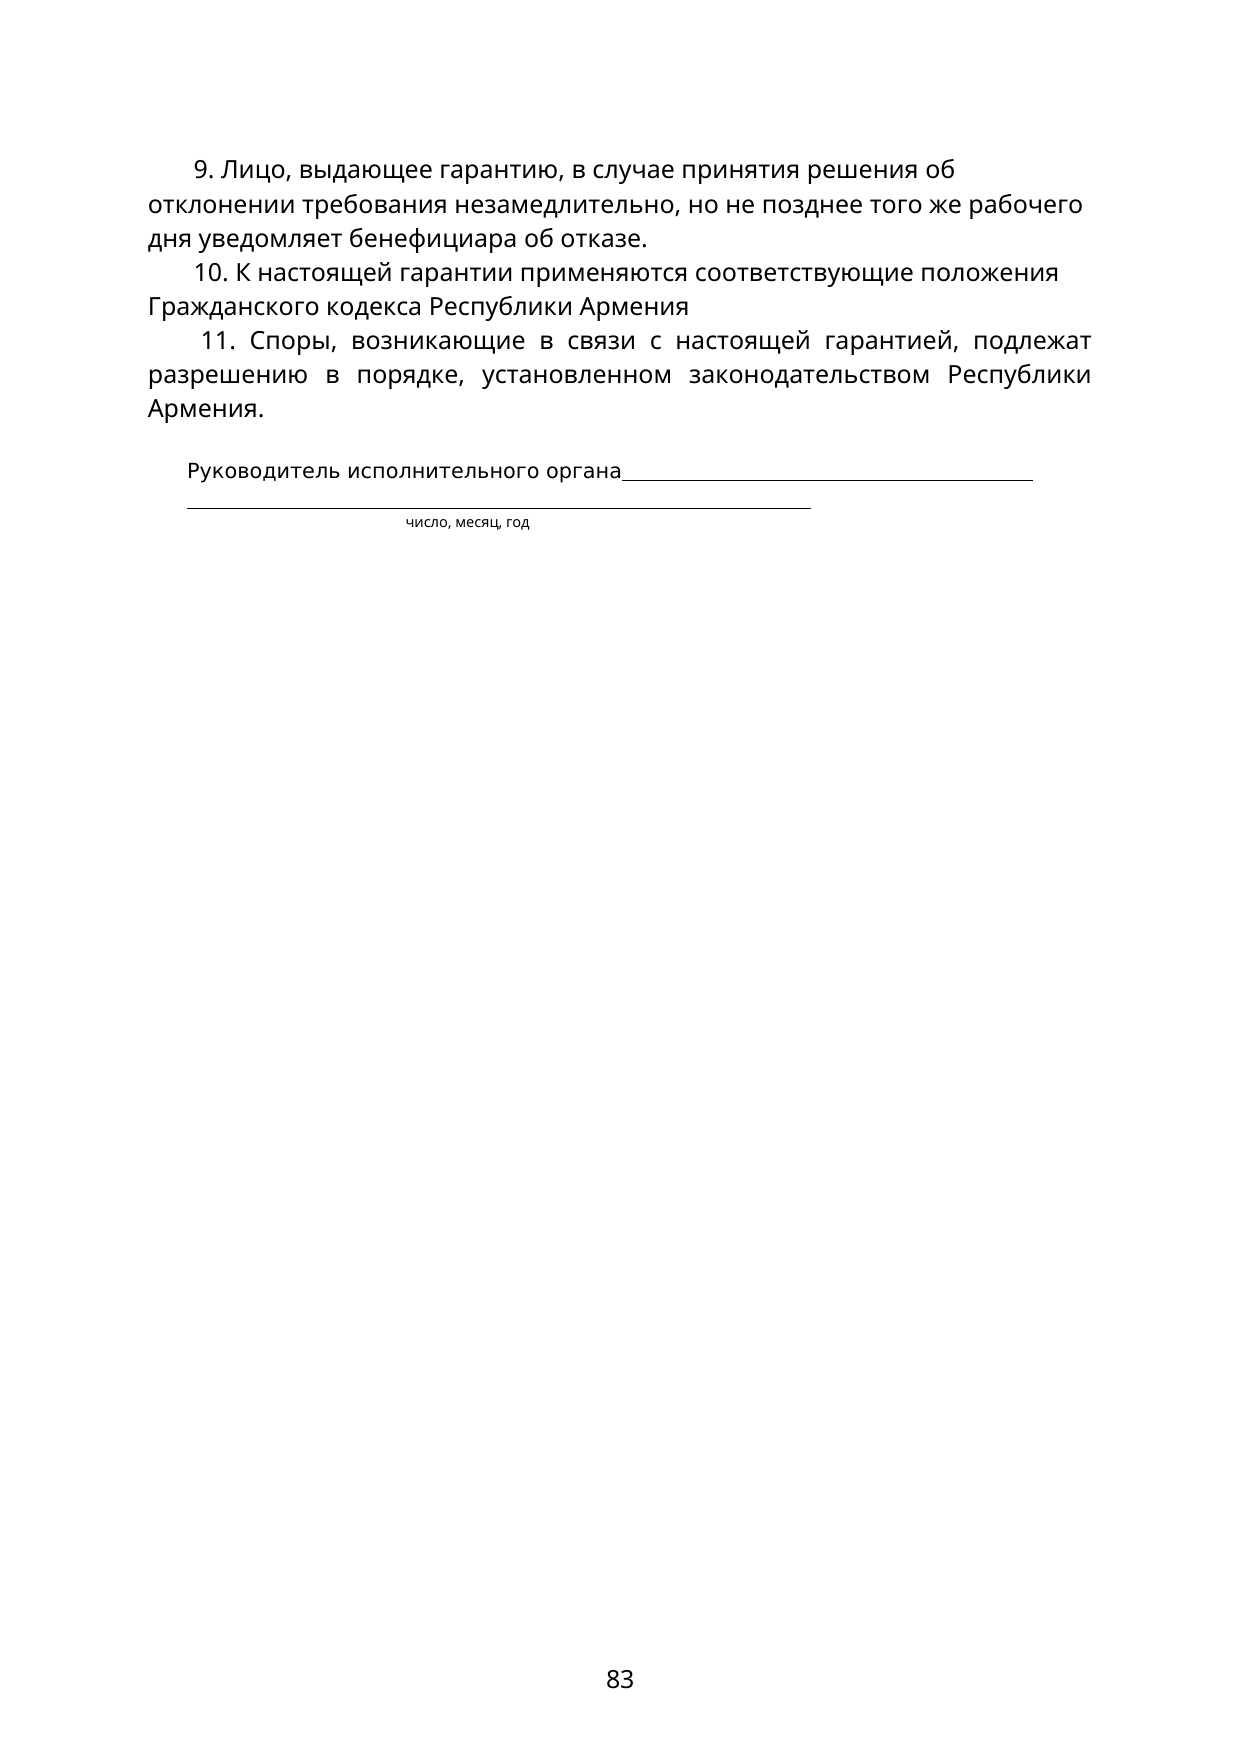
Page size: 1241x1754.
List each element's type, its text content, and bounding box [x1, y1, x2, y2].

text Руководитель исполнительного органа [148, 459, 1092, 483]
text 10. К настоящей гарантии применяются соответствующие положения Гражданского кодекса Республики Армения [148, 254, 1092, 322]
text число, месяц, год [148, 512, 1092, 546]
text 9. Лицо, выдающее гарантию, в случае принятия решения об отклонении требования незамедлительно, но не позднее того же рабочего дня уведомляет бенефициара об отказе. [148, 152, 1092, 254]
text 11. Споры, возникающие в связи с настоящей гарантией, подлежат разрешению в порядке, установленном законодательством Республики Армения. [148, 322, 1092, 425]
